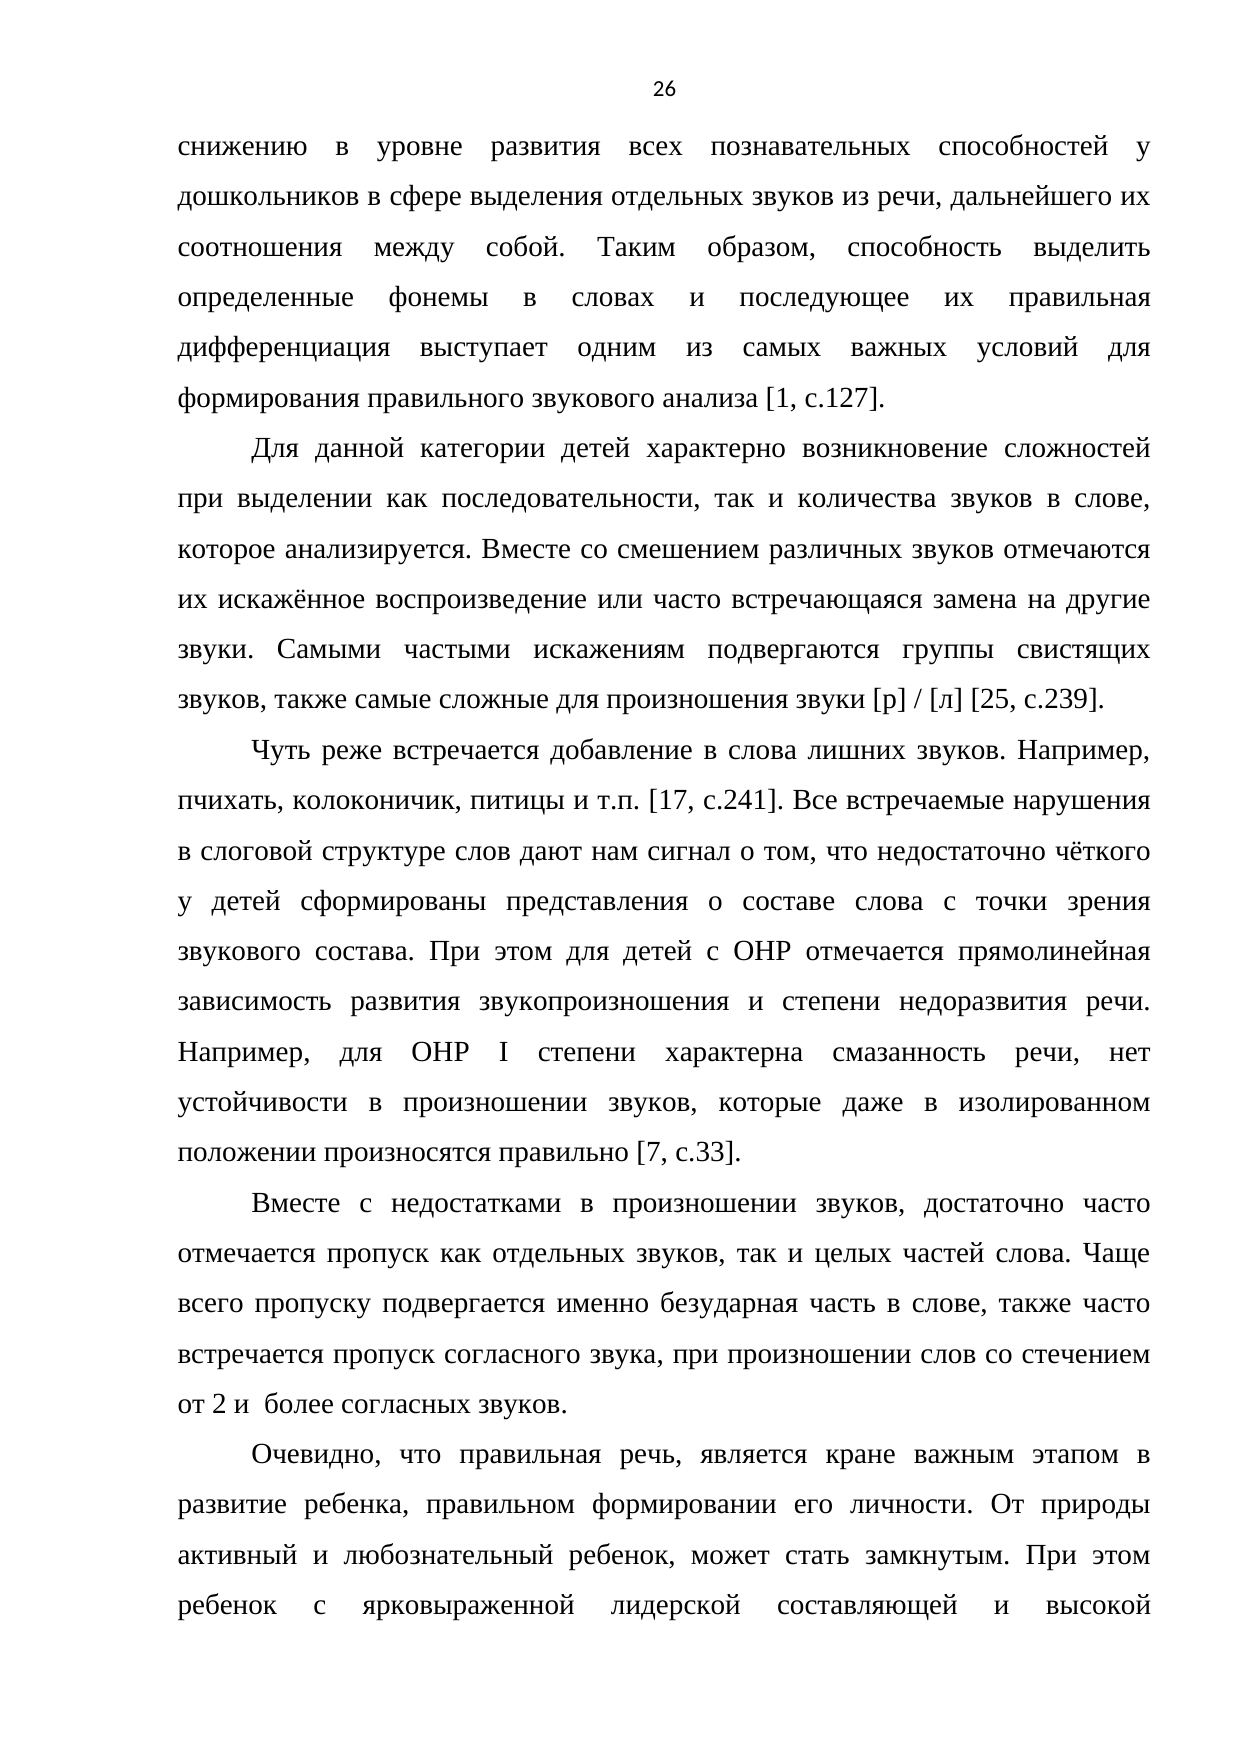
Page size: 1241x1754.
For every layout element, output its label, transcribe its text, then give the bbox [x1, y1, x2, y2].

text Вместе с недостатками в произношении звуков, достаточно часто отмечается пропуск как отдельных звуков, так и целых частей слова. Чаще всего пропуску подвергается именно безударная часть в слове, также часто встречается пропуск согласного звука, при произношении слов со стечением от 2 и более согласных звуков. [177, 1185, 1152, 1419]
text Для данной категории детей характерно возникновение сложностей при выделении как последовательности, так и количества звуков в слове, которое анализируется. Вместе со смешением различных звуков отмечаются их искажённое воспроизведение или часто встречающаяся замена на другие звуки. Самыми частыми искажениям подвергаются группы свистящих звуков, также самые сложные для произношения звуки [р] / [л] [25, с.239]. [177, 430, 1152, 715]
text Чуть реже встречается добавление в слова лишних звуков. Например, пчихать, колоконичик, питицы и т.п. [17, с.241]. Все встречаемые нарушения в слоговой структуре слов дают нам сигнал о том, что недостаточно чёткого у детей сформированы представления о составе слова с точки зрения звукового состава. При этом для детей с ОНР отмечается прямолинейная зависимость развития звукопроизношения и степени недоразвития речи. Например, для ОНР I степени характерна смазанность речи, нет устойчивости в произношении звуков, которые даже в изолированном положении произносятся правильно [7, с.33]. [177, 732, 1152, 1168]
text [177, 1436, 1152, 1621]
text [177, 128, 1152, 413]
